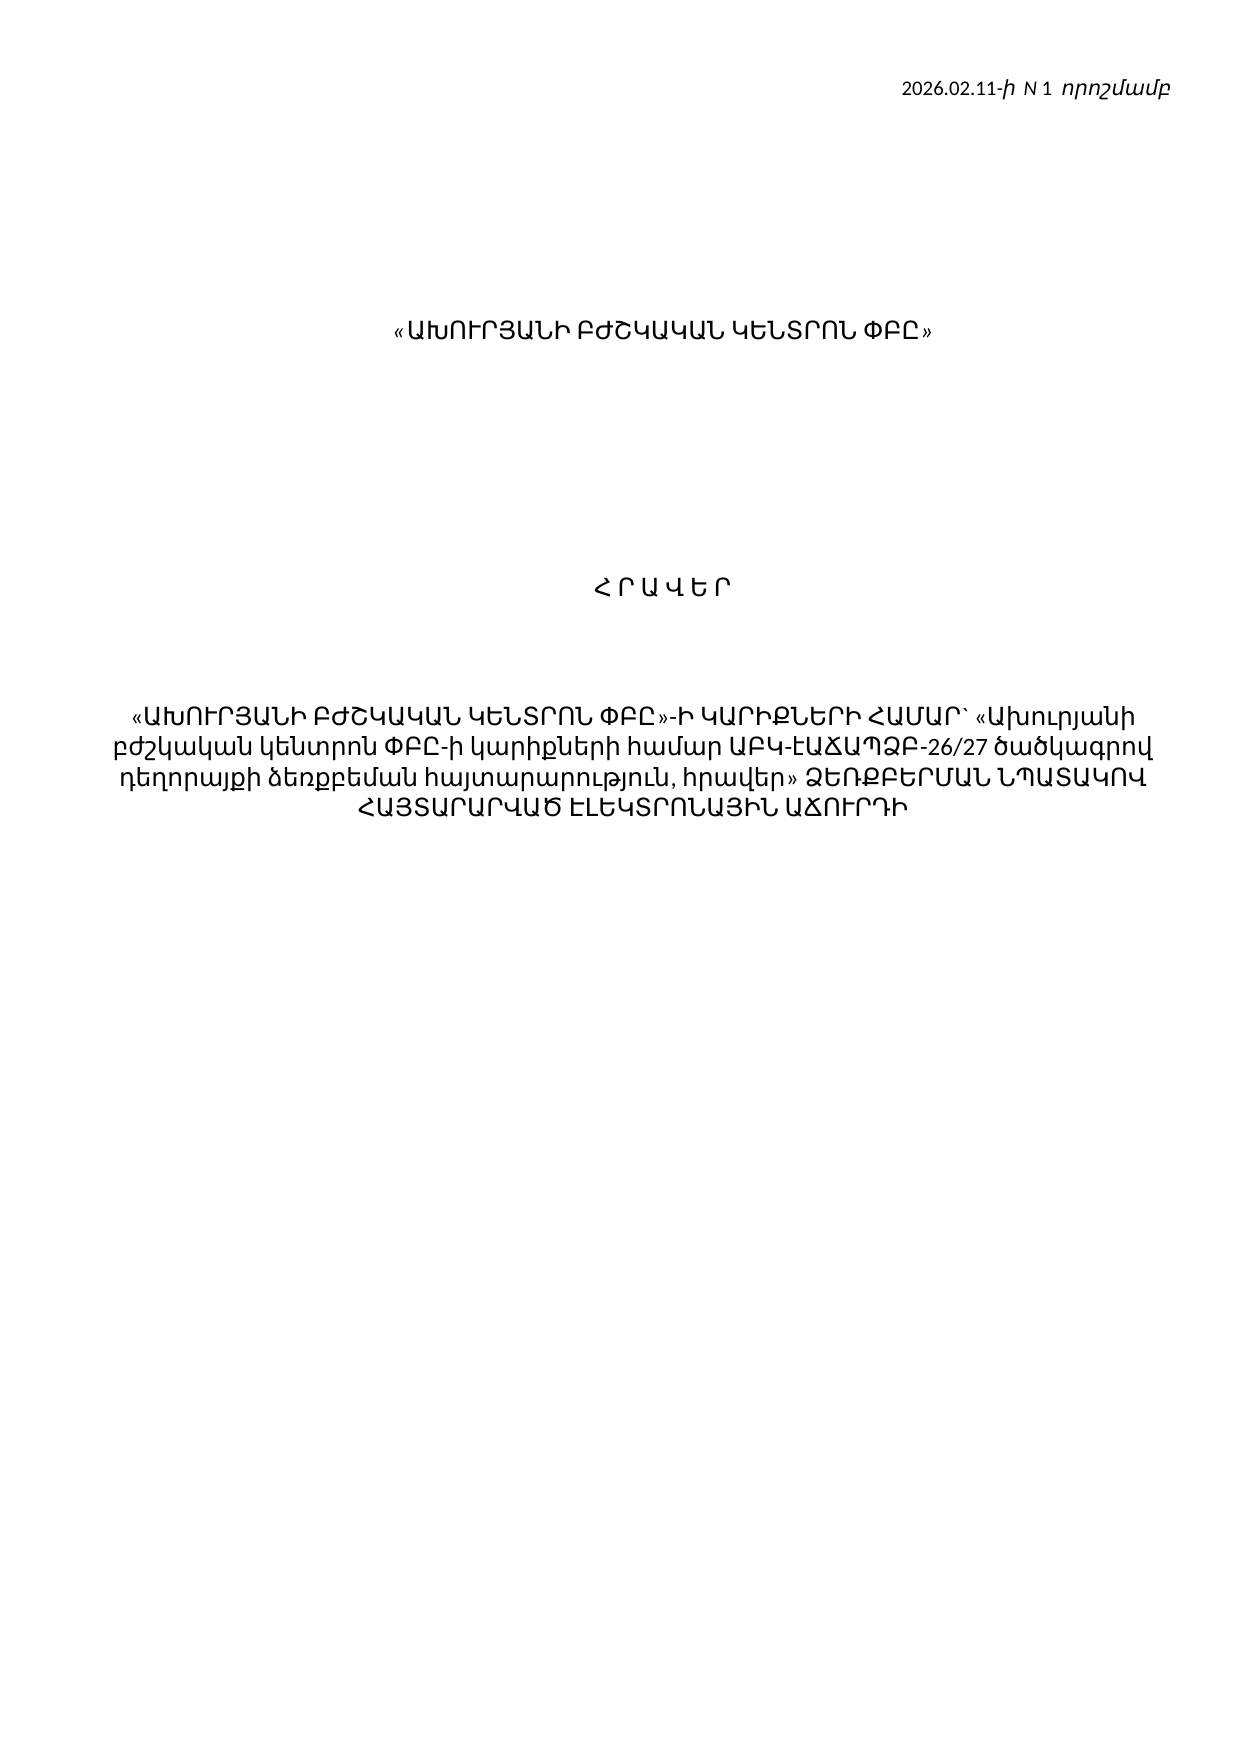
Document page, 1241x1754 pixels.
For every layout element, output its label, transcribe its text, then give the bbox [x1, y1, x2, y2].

text «ԱԽՈՒՐՅԱՆԻ ԲԺՇԿԱԿԱՆ ԿԵՆՏՐՈՆ ՓԲԸ»-Ի ԿԱՐԻՔՆԵՐԻ ՀԱՄԱՐ` «Ախուրյանի բժշկական կենտրոն ՓԲԸ-ի կարիքների համար ԱԲԿ-էԱՃԱՊՁԲ-26/27 ծածկագրով դեղորայքի ձեռքբեման հայտարարություն, հրավեր» ՁԵՌՔԲԵՐՄԱՆ ՆՊԱՏԱԿՈՎ ՀԱՅՏԱՐԱՐՎԱԾ ԷԼԵԿՏՐՈՆԱՅԻՆ ԱՃՈՒՐԴԻ [94, 701, 1172, 823]
text « ԱԽՈՒՐՅԱՆԻ ԲԺՇԿԱԿԱՆ ԿԵՆՏՐՈՆ ՓԲԸ» [94, 316, 1172, 346]
text 2026.02.11 -ի N 1 որոշմամբ [94, 75, 1171, 100]
text Հ Ր Ա Վ Ե Ր [94, 572, 1172, 602]
